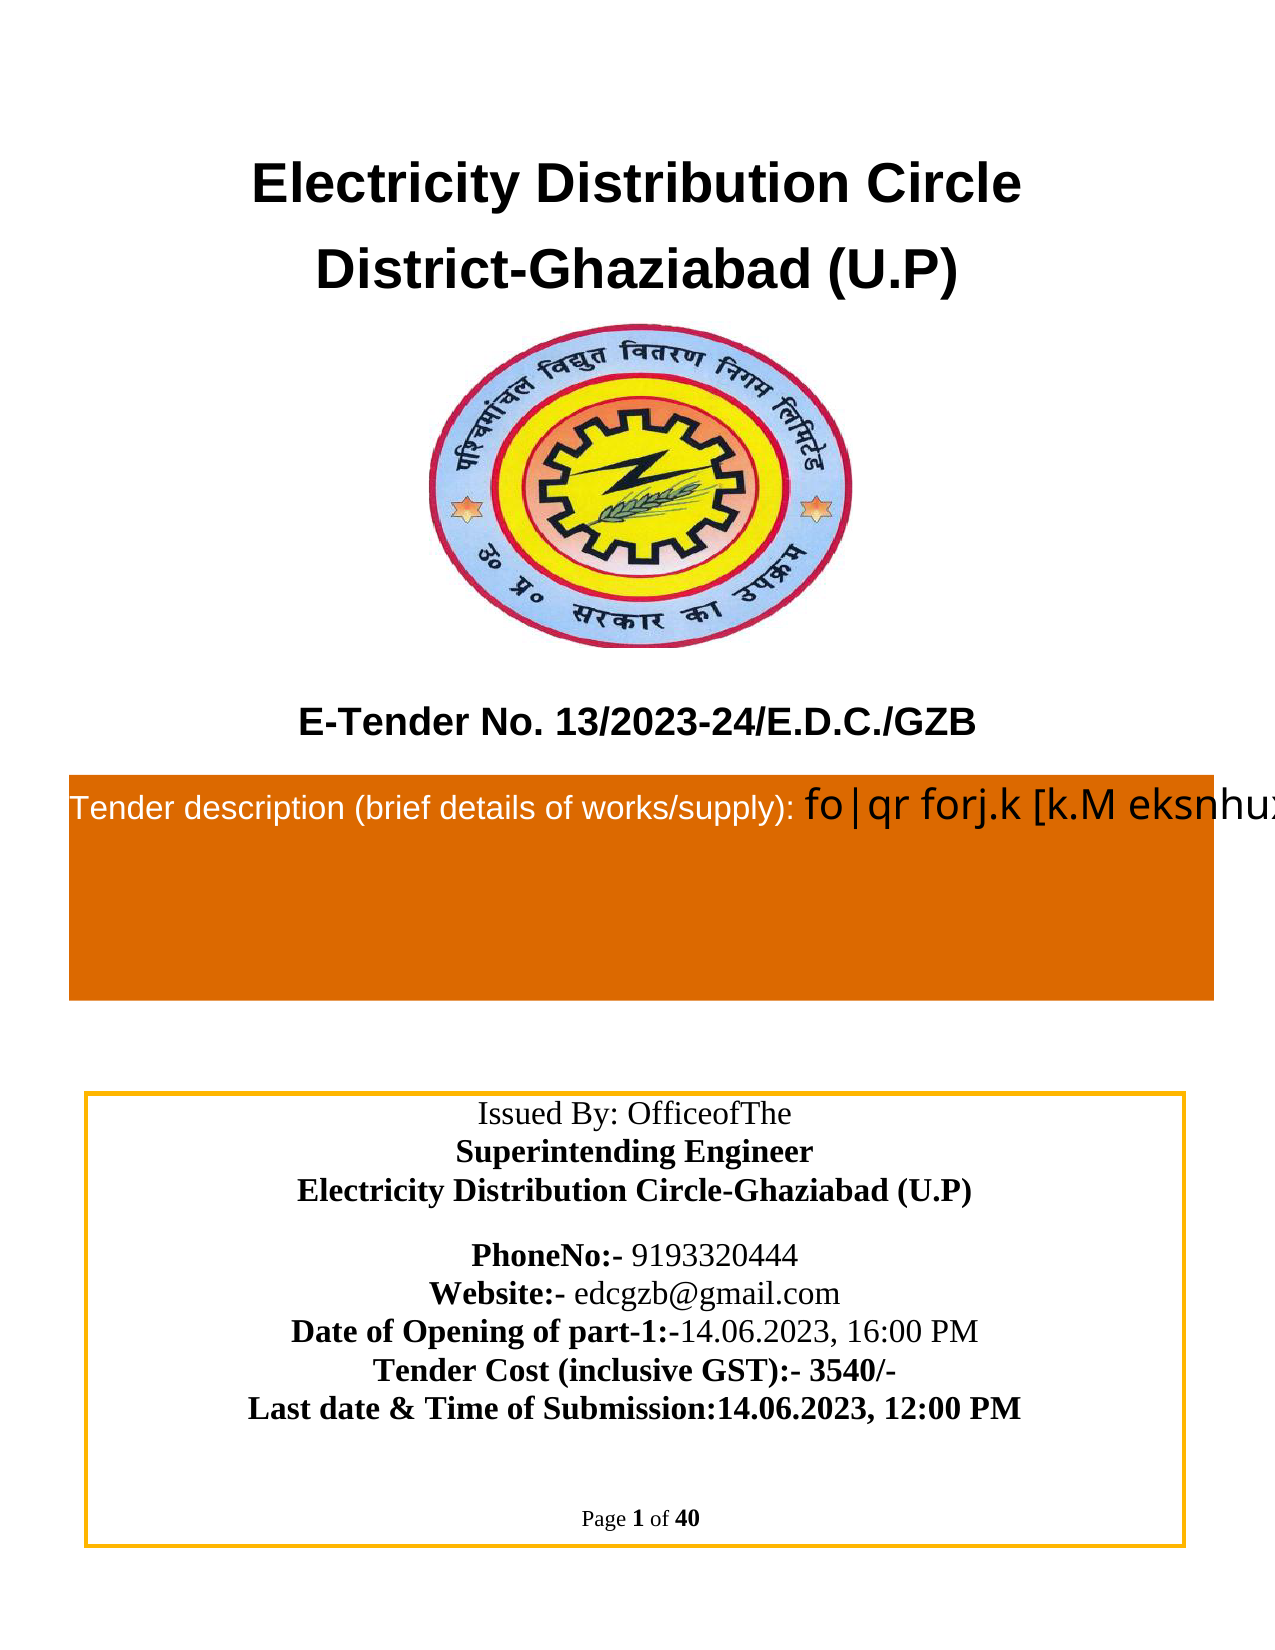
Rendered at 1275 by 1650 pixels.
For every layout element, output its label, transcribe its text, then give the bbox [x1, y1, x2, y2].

text E-Tender No. 13/2023-24/E.D.C./GZB [251, 698, 1024, 744]
text Electricity Distribution Circle District-Ghaziabad (U.P) [251, 150, 1024, 300]
